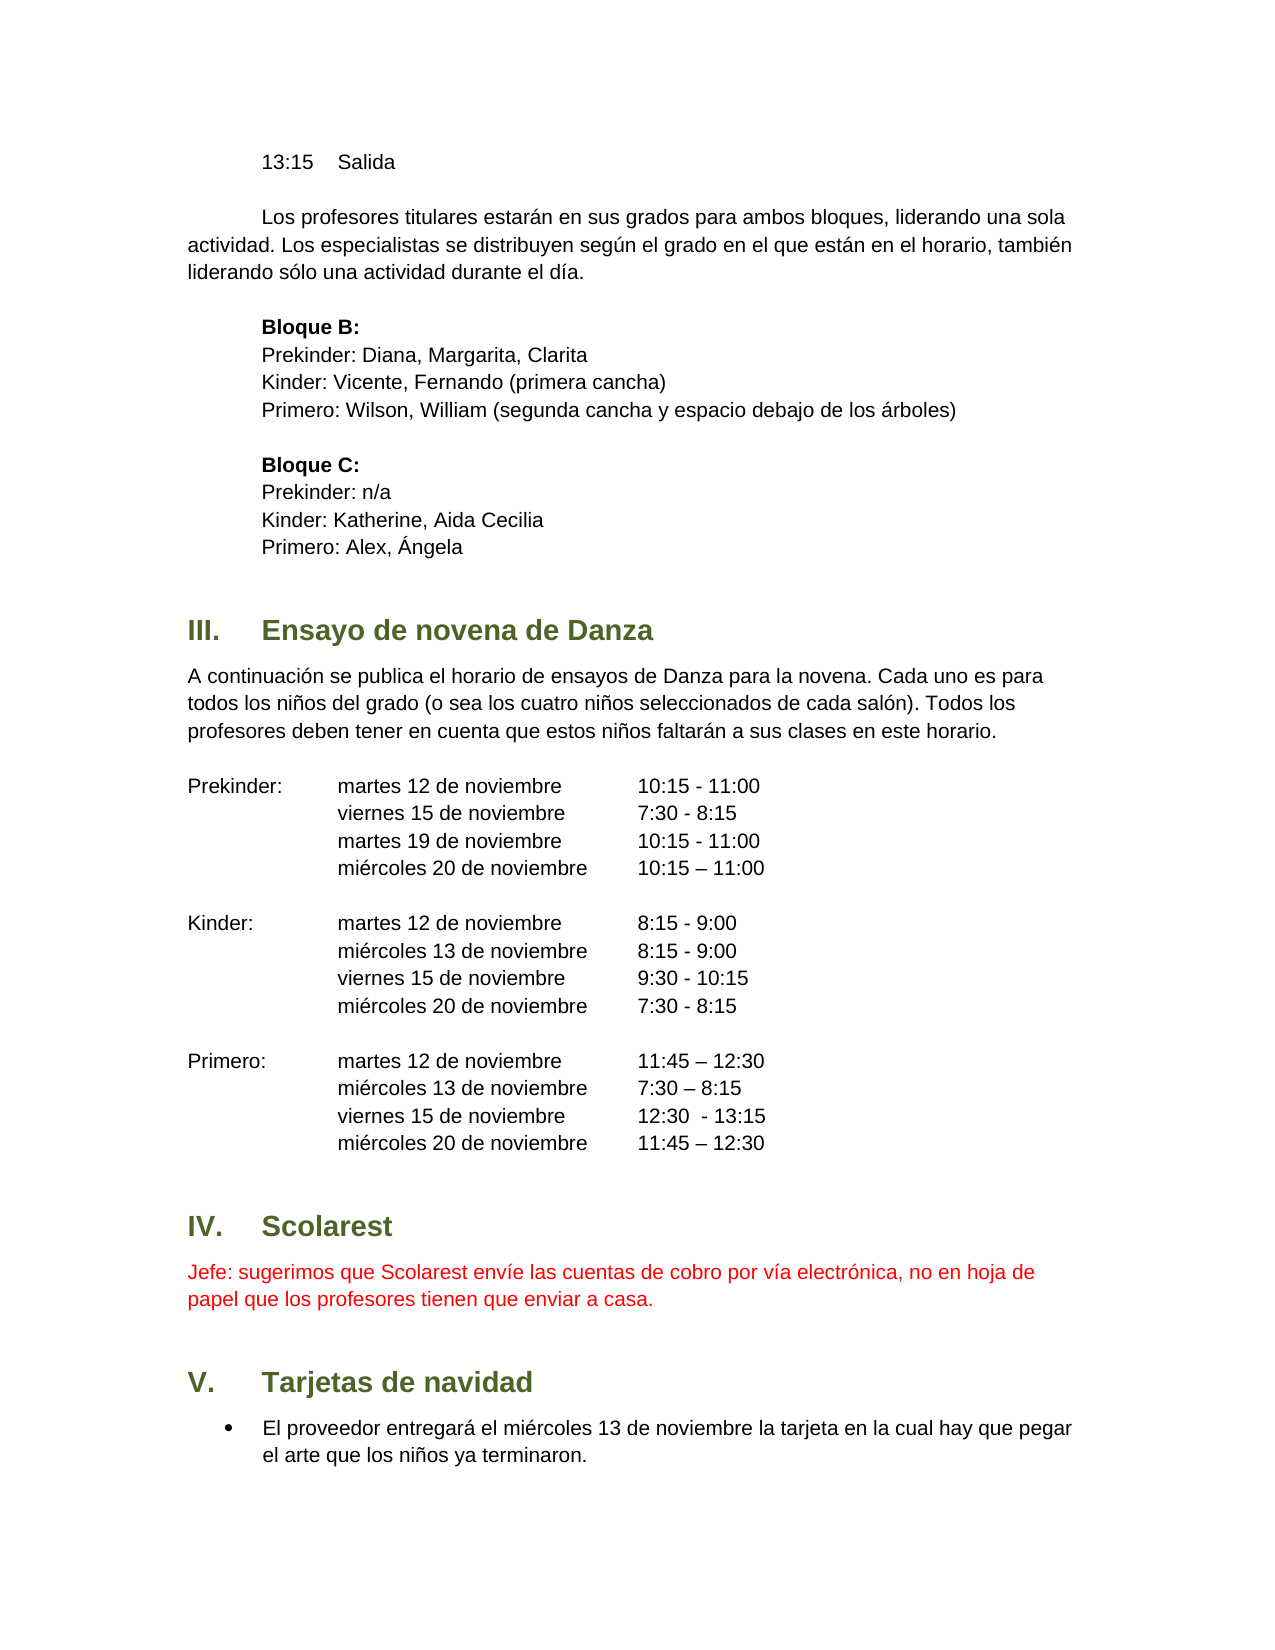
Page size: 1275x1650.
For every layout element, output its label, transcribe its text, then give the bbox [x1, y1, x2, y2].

text Primero: Wilson, William (segunda cancha y espacio debajo de los árboles) [187, 397, 1087, 421]
text Primero: martes 12 de noviembre 11:45 – 12:30 [187, 1048, 1087, 1072]
text martes 19 de noviembre 10:15 - 11:00 [187, 828, 1087, 852]
subtitle Ensayo de novena de Danza [187, 612, 1087, 646]
text Primero: Alex, Ángela [187, 535, 1087, 559]
text miércoles 20 de noviembre 10:15 – 11:00 [187, 856, 1087, 880]
text 13:15 Salida [187, 150, 1087, 174]
text miércoles 13 de noviembre 7:30 – 8:15 [187, 1076, 1087, 1100]
text Jefe: sugerimos que Scolarest envíe las cuentas de cobro por vía electrónica, no en hoja de papel que los profesores tienen que enviar a casa. [187, 1259, 1087, 1311]
text Prekinder: n/a [187, 480, 1087, 504]
text viernes 15 de noviembre 12:30 - 13:15 [187, 1103, 1087, 1127]
text A continuación se publica el horario de ensayos de Danza para la novena. Cada uno es para todos los niños del grado (o sea los cuatro niños seleccionados de cada salón). Todos los profesores deben tener en cuenta que estos niños faltarán a sus clases en este horario. [187, 663, 1087, 742]
text Kinder: Vicente, Fernando (primera cancha) [187, 370, 1087, 394]
text viernes 15 de noviembre 9:30 - 10:15 [187, 966, 1087, 990]
text Los profesores titulares estarán en sus grados para ambos bloques, liderando una sola actividad. Los especialistas se distribuyen según el grado en el que están en el horario, también liderando sólo una actividad durante el día. [187, 205, 1087, 284]
subtitle Tarjetas de navidad [187, 1364, 1087, 1398]
text Kinder: Katherine, Aida Cecilia [187, 507, 1087, 531]
text viernes 15 de noviembre 7:30 - 8:15 [187, 801, 1087, 825]
subtitle Scolarest [187, 1208, 1087, 1242]
text miércoles 20 de noviembre 7:30 - 8:15 [187, 993, 1087, 1017]
text Prekinder: Diana, Margarita, Clarita [187, 342, 1087, 366]
text Bloque C: [187, 452, 1087, 476]
text Kinder: martes 12 de noviembre 8:15 - 9:00 [187, 911, 1087, 935]
text miércoles 20 de noviembre 11:45 – 12:30 [187, 1131, 1087, 1155]
text miércoles 13 de noviembre 8:15 - 9:00 [187, 938, 1087, 962]
text Bloque B: [187, 315, 1087, 339]
text Prekinder: martes 12 de noviembre 10:15 - 11:00 [187, 773, 1087, 797]
list El proveedor entregará el miércoles 13 de noviembre la tarjeta en la cual hay que pegar el arte que los niños ya terminaron. [225, 1416, 1087, 1467]
